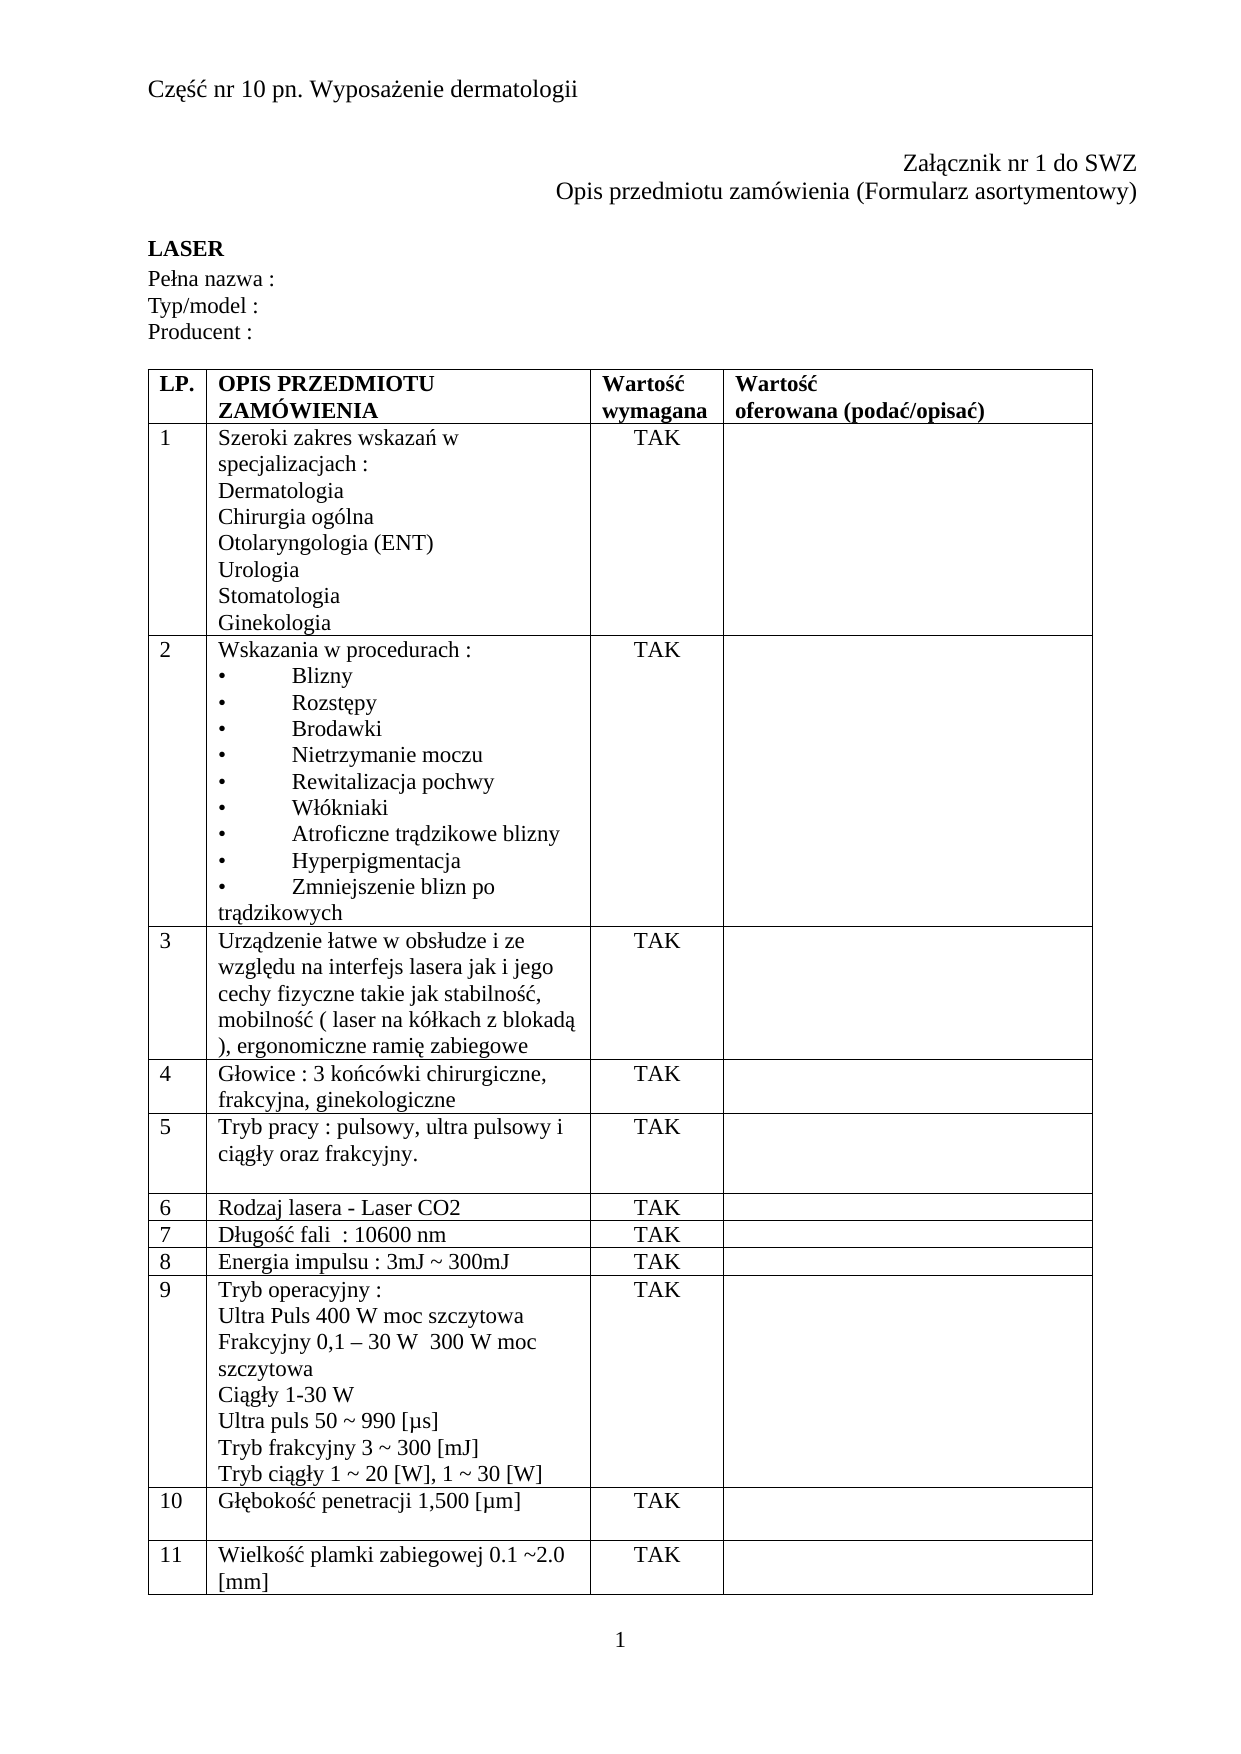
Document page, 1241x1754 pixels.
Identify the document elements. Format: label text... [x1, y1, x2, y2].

table_header LP. [149, 370, 206, 423]
table_header Wartość wymagana [591, 370, 723, 423]
table_cell 6 [149, 1194, 206, 1220]
table_cell [724, 1488, 1092, 1540]
table_cell [724, 1276, 1092, 1487]
table_cell 11 [149, 1541, 206, 1594]
table_cell [724, 1194, 1092, 1220]
table_cell Urządzenie łatwe w obsłudze i ze względu na interfejs lasera jak i jego cechy fizyczne takie jak stabilność, mobilność ( laser na kółkach z blokadą ), ergonomiczne ramię zabiegowe [207, 927, 590, 1059]
text Pełna nazwa : [148, 266, 1093, 292]
table_cell Tryb pracy : pulsowy, ultra pulsowy i ciągły oraz frakcyjny. [207, 1114, 590, 1192]
table_cell Szeroki zakres wskazań w specjalizacjach : Dermatologia Chirurgia ogólna Otolaryngologia (ENT) Urologia Stomatologia Ginekologia [207, 424, 590, 635]
table_cell Energia impulsu : 3mJ ~ 300mJ [207, 1248, 590, 1275]
table_cell 5 [149, 1114, 206, 1192]
table_cell 4 [149, 1060, 206, 1112]
table_header OPIS PRZEDMIOTU ZAMÓWIENIA [207, 370, 590, 423]
table_cell TAK [591, 636, 723, 926]
table_cell [724, 636, 1092, 926]
table_cell 2 [149, 636, 206, 926]
text LASER [148, 235, 1093, 262]
text Typ/model : [148, 292, 1093, 318]
text Opis przedmiotu zamówienia (Formularz asortymentowy) [148, 176, 1137, 205]
table_cell TAK [591, 1114, 723, 1192]
table_cell 10 [149, 1488, 206, 1540]
table_cell [724, 424, 1092, 635]
table_cell Rodzaj lasera - Laser CO2 [207, 1194, 590, 1220]
table_cell 3 [149, 927, 206, 1059]
table_cell 8 [149, 1248, 206, 1275]
table_cell Wskazania w procedurach : • Blizny • Rozstępy • Brodawki • Nietrzymanie moczu • Rewitalizacja pochwy • Włókniaki • Atroficzne trądzikowe blizny • Hyperpigmentacja • Zmniejszenie blizn po trądzikowych [207, 636, 590, 926]
table_cell TAK [591, 1060, 723, 1112]
table_cell TAK [591, 1248, 723, 1275]
table_cell Głębokość penetracji 1,500 [µm] [207, 1488, 590, 1540]
table_cell Głowice : 3 końcówki chirurgiczne, frakcyjna, ginekologiczne [207, 1060, 590, 1112]
table_header Wartość oferowana (podać/opisać) [724, 370, 1092, 423]
table_cell [724, 1221, 1092, 1247]
text Producent : [148, 318, 1093, 344]
text Załącznik nr 1 do SWZ [148, 148, 1137, 176]
table_cell TAK [591, 1276, 723, 1487]
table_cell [207, 1541, 590, 1594]
table_cell TAK [591, 424, 723, 635]
table_cell [724, 1248, 1092, 1275]
table_cell TAK [591, 1541, 723, 1594]
table_cell TAK [591, 927, 723, 1059]
table_cell TAK [591, 1194, 723, 1220]
table_cell [724, 1114, 1092, 1192]
table_cell Tryb operacyjny : Ultra Puls 400 W moc szczytowa Frakcyjny 0,1 – 30 W 300 W moc szczytowa Ciągły 1-30 W Ultra puls 50 ~ 990 [µs] Tryb frakcyjny 3 ~ 300 [mJ] Tryb ciągły 1 ~ 20 [W], 1 ~ 30 [W] [207, 1276, 590, 1487]
table_cell TAK [591, 1488, 723, 1540]
table_cell TAK [591, 1221, 723, 1247]
table_cell 1 [149, 424, 206, 635]
table_cell [724, 927, 1092, 1059]
table_cell 9 [149, 1276, 206, 1487]
table_cell [724, 1541, 1092, 1594]
table_cell [724, 1060, 1092, 1112]
table_cell 7 [149, 1221, 206, 1247]
table_cell Długość fali : 10600 nm [207, 1221, 590, 1247]
